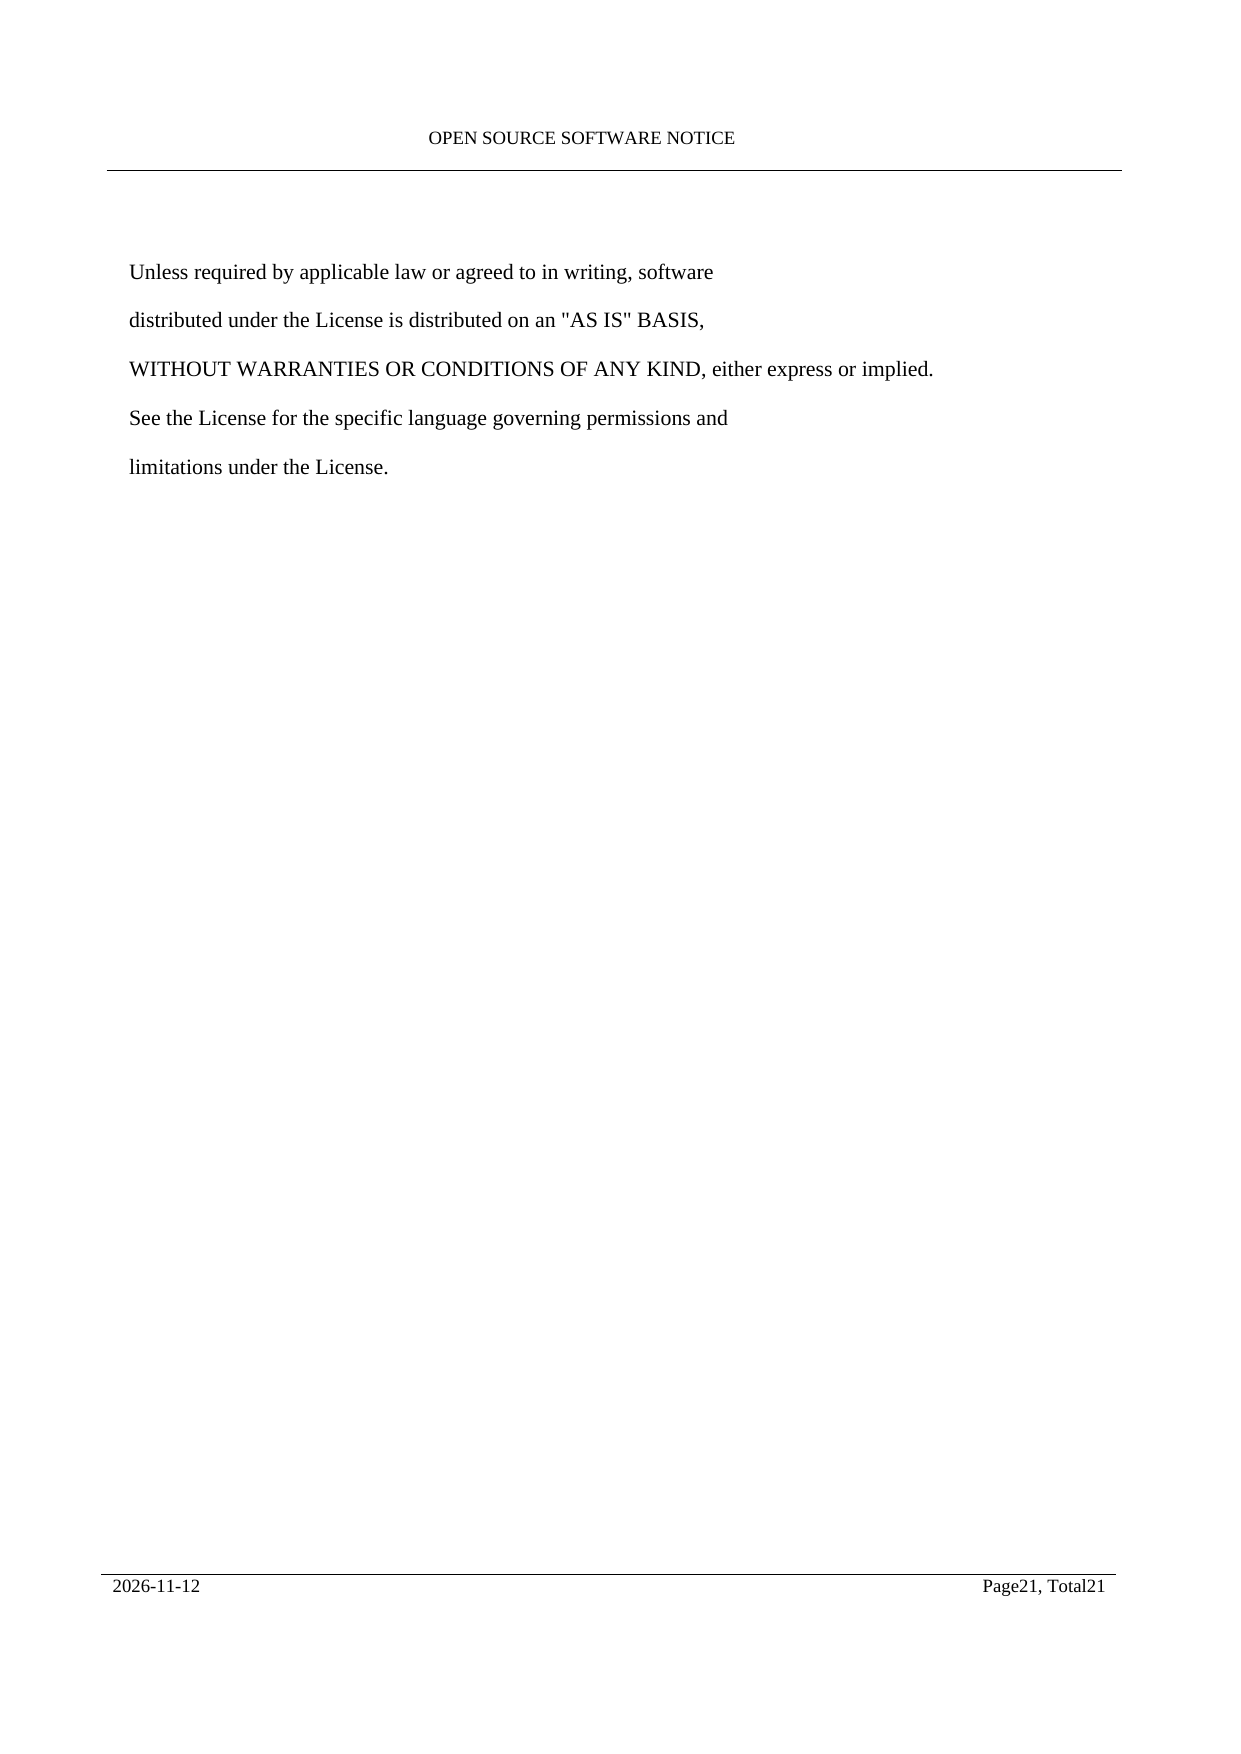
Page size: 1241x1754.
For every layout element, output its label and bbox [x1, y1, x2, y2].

text [112, 206, 1128, 483]
